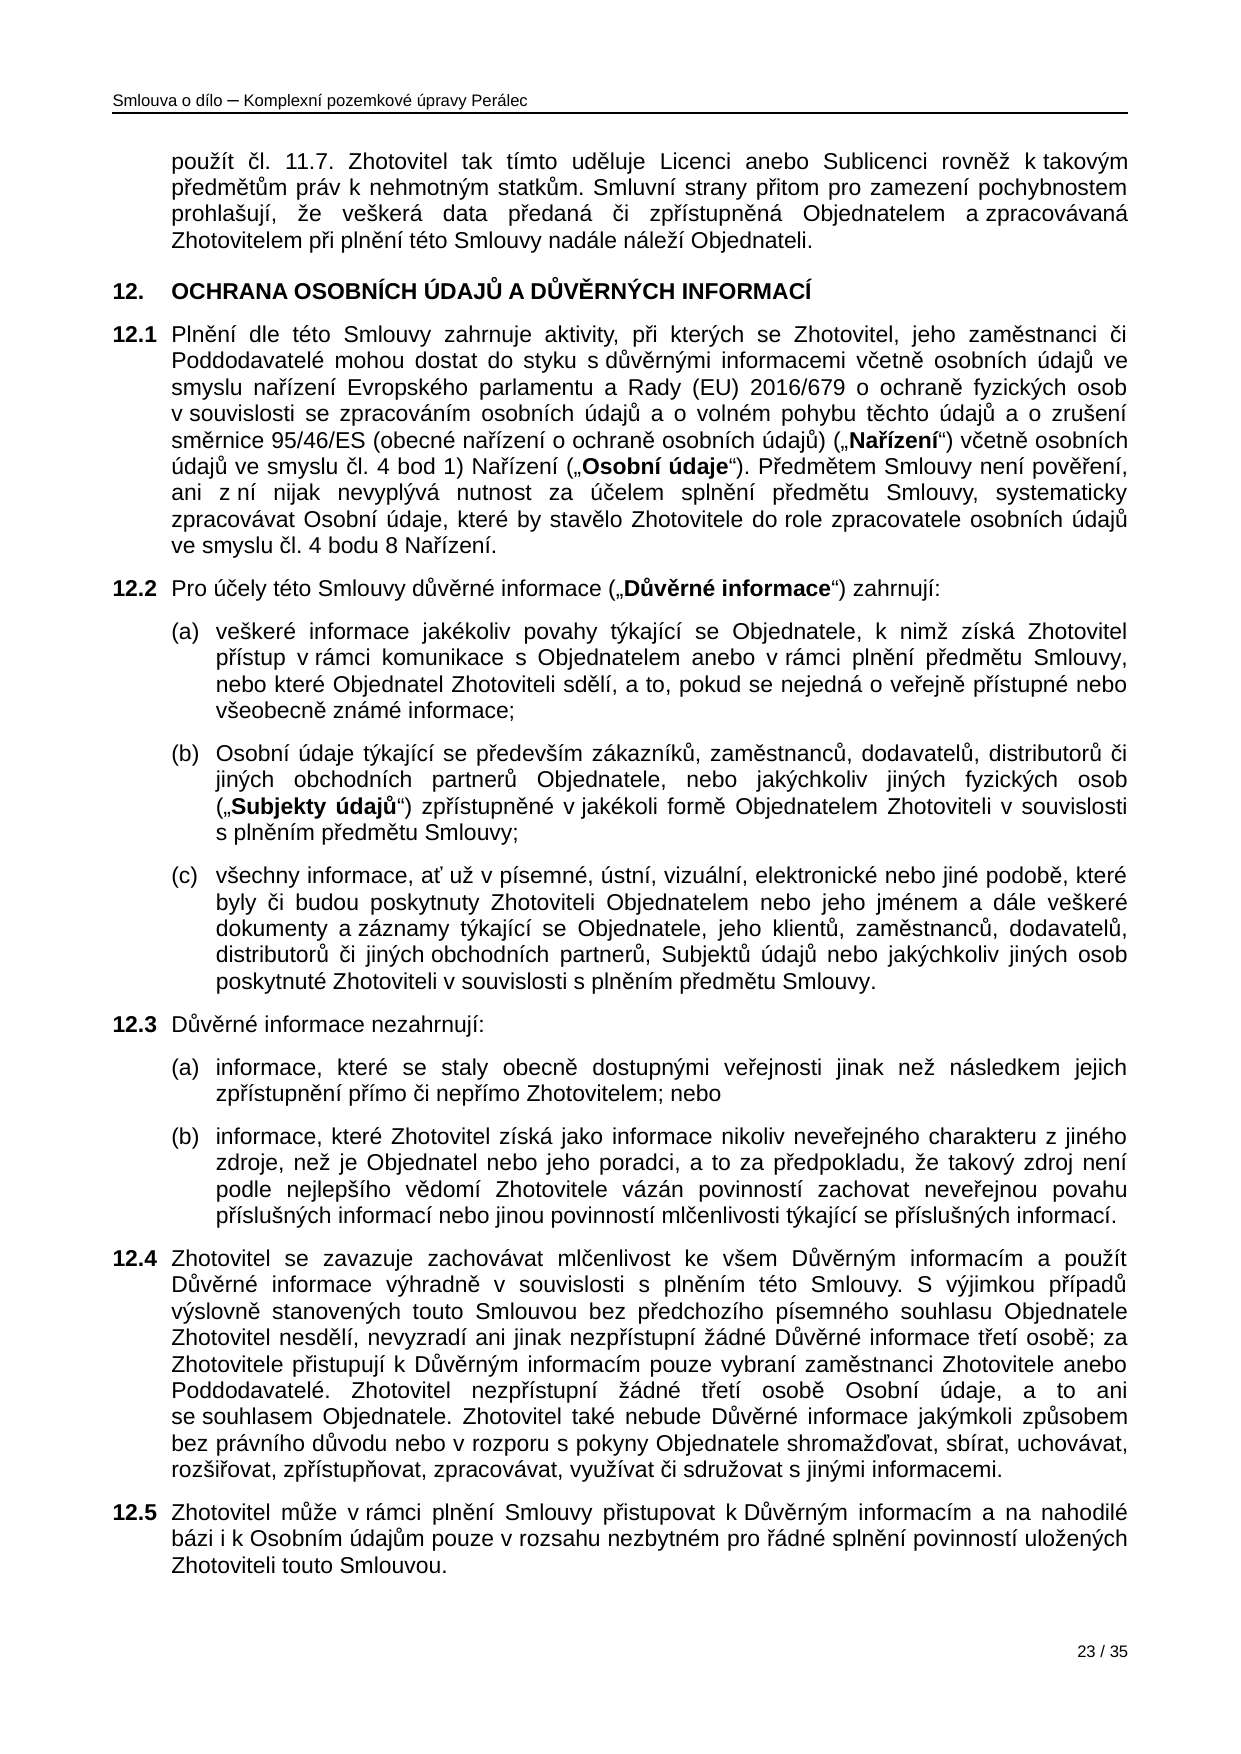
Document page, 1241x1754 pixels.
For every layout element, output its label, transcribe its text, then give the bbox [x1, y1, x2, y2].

list informace, které se staly obecně dostupnými veřejnosti jinak než následkem jejich zpřístupnění přímo či nepřímo Zhotovitelem; nebo [171, 1054, 1128, 1106]
text Plnění dle této Smlouvy zahrnuje aktivity, při kterých se Zhotovitel, jeho zaměstnanci či Poddodavatelé mohou dostat do styku s důvěrnými informacemi včetně osobních údajů ve smyslu nařízení Evropského parlamentu a Rady (EU) 2016/679 o ochraně fyzických osob v souvislosti se zpracováním osobních údajů a o volném pohybu těchto údajů a o zrušení směrnice 95/46/ES (obecné nařízení o ochraně osobních údajů) („Nařízení“) včetně osobních údajů ve smyslu čl. 4 bod 1) Nařízení („Osobní údaje“). Předmětem Smlouvy není pověření, ani z ní nijak nevyplývá nutnost za účelem splnění předmětu Smlouvy, systematicky zpracovávat Osobní údaje, které by stavělo Zhotovitele do role zpracovatele osobních údajů ve smyslu čl. 4 bodu 8 Nařízení. [112, 321, 1128, 558]
text všechny informace, ať už v písemné, ústní, vizuální, elektronické nebo jiné podobě, které byly či budou poskytnuty Zhotoviteli Objednatelem nebo jeho jménem a dále veškeré dokumenty a záznamy týkající se Objednatele, jeho klientů, zaměstnanců, dodavatelů, distributorů či jiných obchodních partnerů, Subjektů údajů nebo jakýchkoliv jiných osob poskytnuté Zhotoviteli v souvislosti s plněním předmětu Smlouvy. [171, 862, 1128, 994]
text Zhotovitel se zavazuje zachovávat mlčenlivost ke všem Důvěrným informacím a použít Důvěrné informace výhradně v souvislosti s plněním této Smlouvy. S výjimkou případů výslovně stanovených touto Smlouvou bez předchozího písemného souhlasu Objednatele Zhotovitel nesdělí, nevyzradí ani jinak nezpřístupní žádné Důvěrné informace třetí osobě; za Zhotovitele přistupují k Důvěrným informacím pouze vybraní zaměstnanci Zhotovitele anebo Poddodavatelé. Zhotovitel nezpřístupní žádné třetí osobě Osobní údaje, a to ani se souhlasem Objednatele. Zhotovitel také nebude Důvěrné informace jakýmkoli způsobem bez právního důvodu nebo v rozporu s pokyny Objednatele shromažďovat, sbírat, uchovávat, rozšiřovat, zpřístupňovat, zpracovávat, využívat či sdružovat s jinými informacemi. [112, 1245, 1128, 1482]
text Pro účely této Smlouvy důvěrné informace („Důvěrné informace“) zahrnují: [112, 575, 1128, 601]
list veškeré informace jakékoliv povahy týkající se Objednatele, k nimž získá Zhotovitel přístup v rámci komunikace s Objednatelem anebo v rámci plnění předmětu Smlouvy, nebo které Objednatel Zhotoviteli sdělí, a to, pokud se nejedná o veřejně přístupné nebo všeobecně známé informace; [171, 618, 1128, 723]
text Osobní údaje týkající se především zákazníků, zaměstnanců, dodavatelů, distributorů či jiných obchodních partnerů Objednatele, nebo jakýchkoliv jiných fyzických osob („Subjekty údajů“) zpřístupněné v jakékoli formě Objednatelem Zhotoviteli v souvislosti s plněním předmětu Smlouvy; [171, 740, 1128, 846]
text Zhotovitel může v rámci plnění Smlouvy přistupovat k Důvěrným informacím a na nahodilé bázi i k Osobním údajům pouze v rozsahu nezbytném pro řádné splnění povinností uložených Zhotoviteli touto Smlouvou. [112, 1499, 1128, 1578]
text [112, 148, 1128, 253]
text Důvěrné informace nezahrnují: [112, 1011, 1128, 1037]
list informace, které Zhotovitel získá jako informace nikoliv neveřejného charakteru z jiného zdroje, než je Objednatel nebo jeho poradci, a to za předpokladu, že takový zdroj není podle nejlepšího vědomí Zhotovitele vázán povinností zachovat neveřejnou povahu příslušných informací nebo jinou povinností mlčenlivosti týkající se příslušných informací. [171, 1123, 1128, 1228]
text Ochrana osobních údajů a Důvěrných informací [112, 278, 1128, 304]
